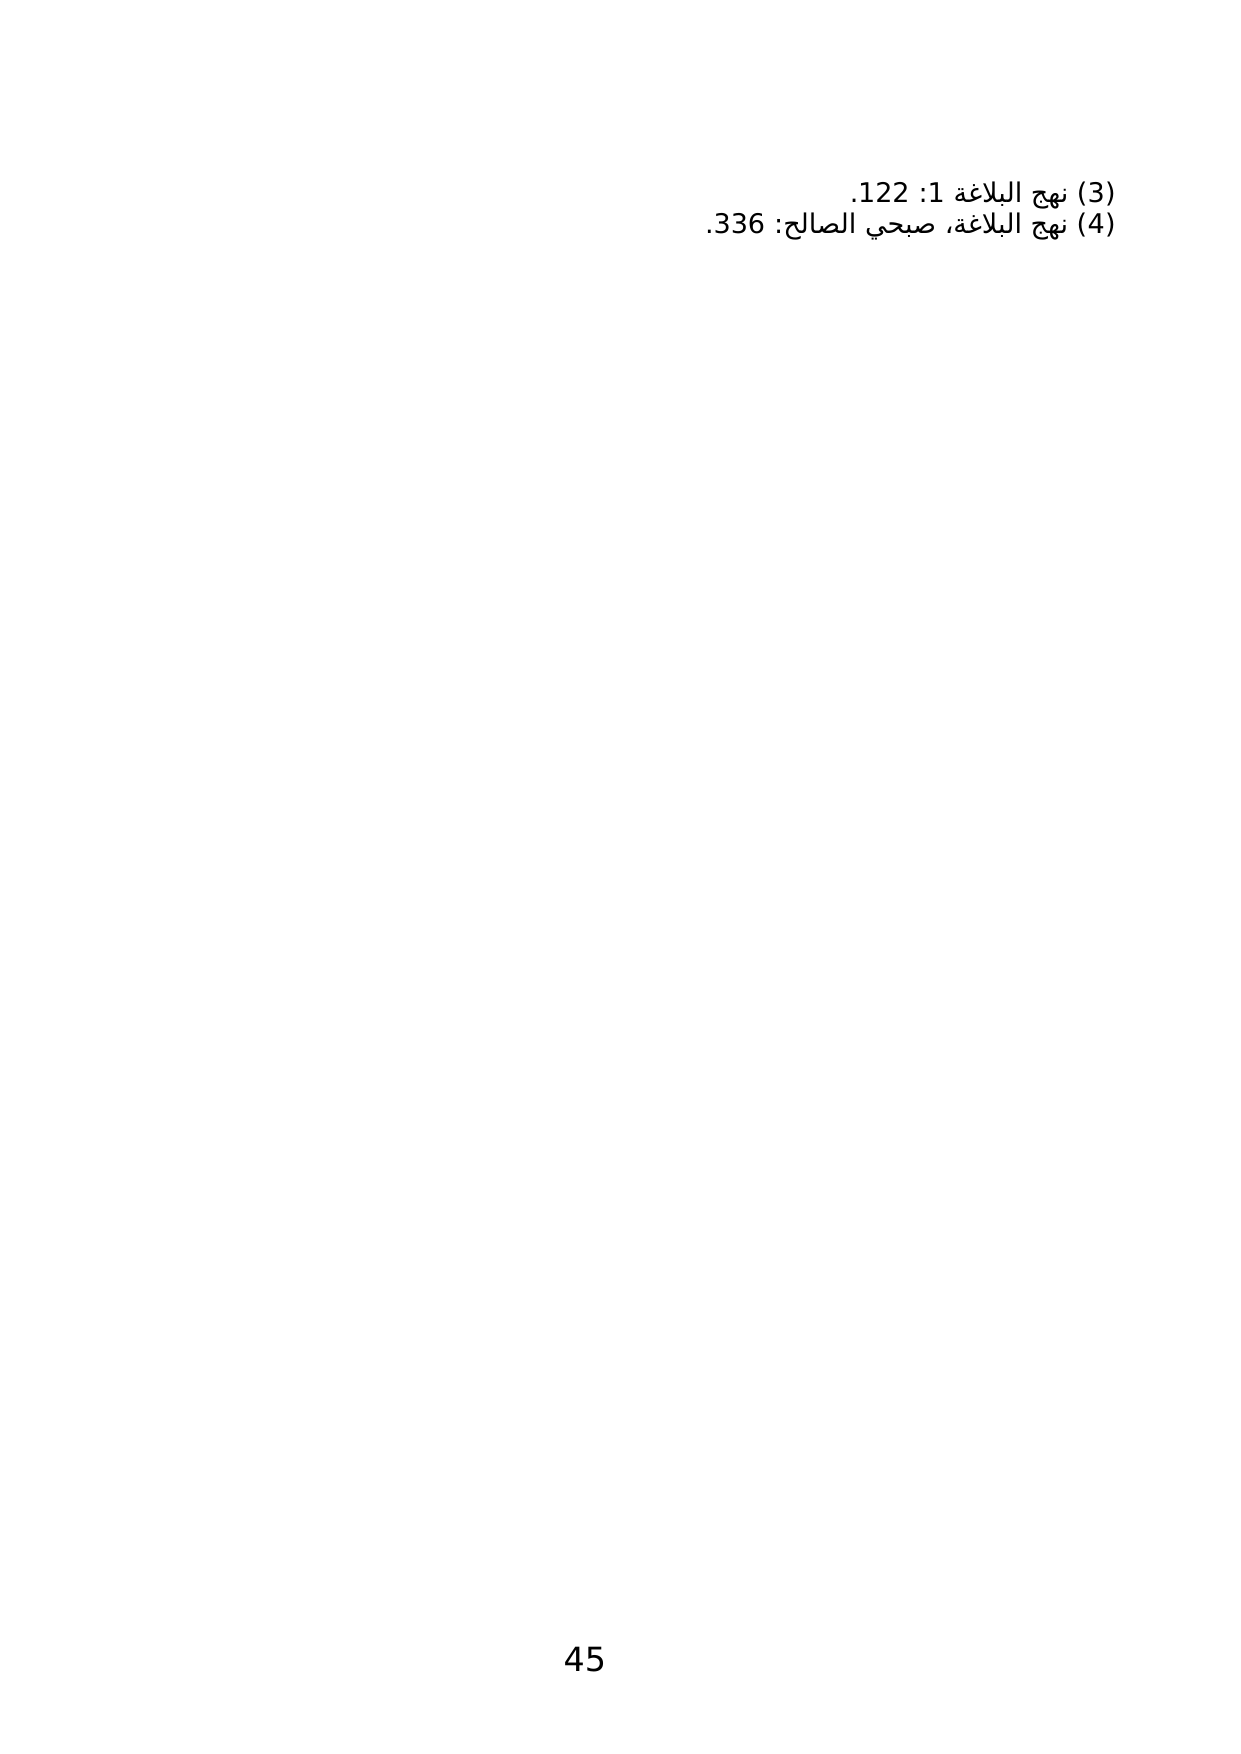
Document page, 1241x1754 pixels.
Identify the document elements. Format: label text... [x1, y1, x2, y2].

text (3) نهج البلاغة 1: 122. [112, 177, 1116, 209]
text (4) نهج البلاغة، صبحي الصالح: 336. [112, 209, 1116, 240]
